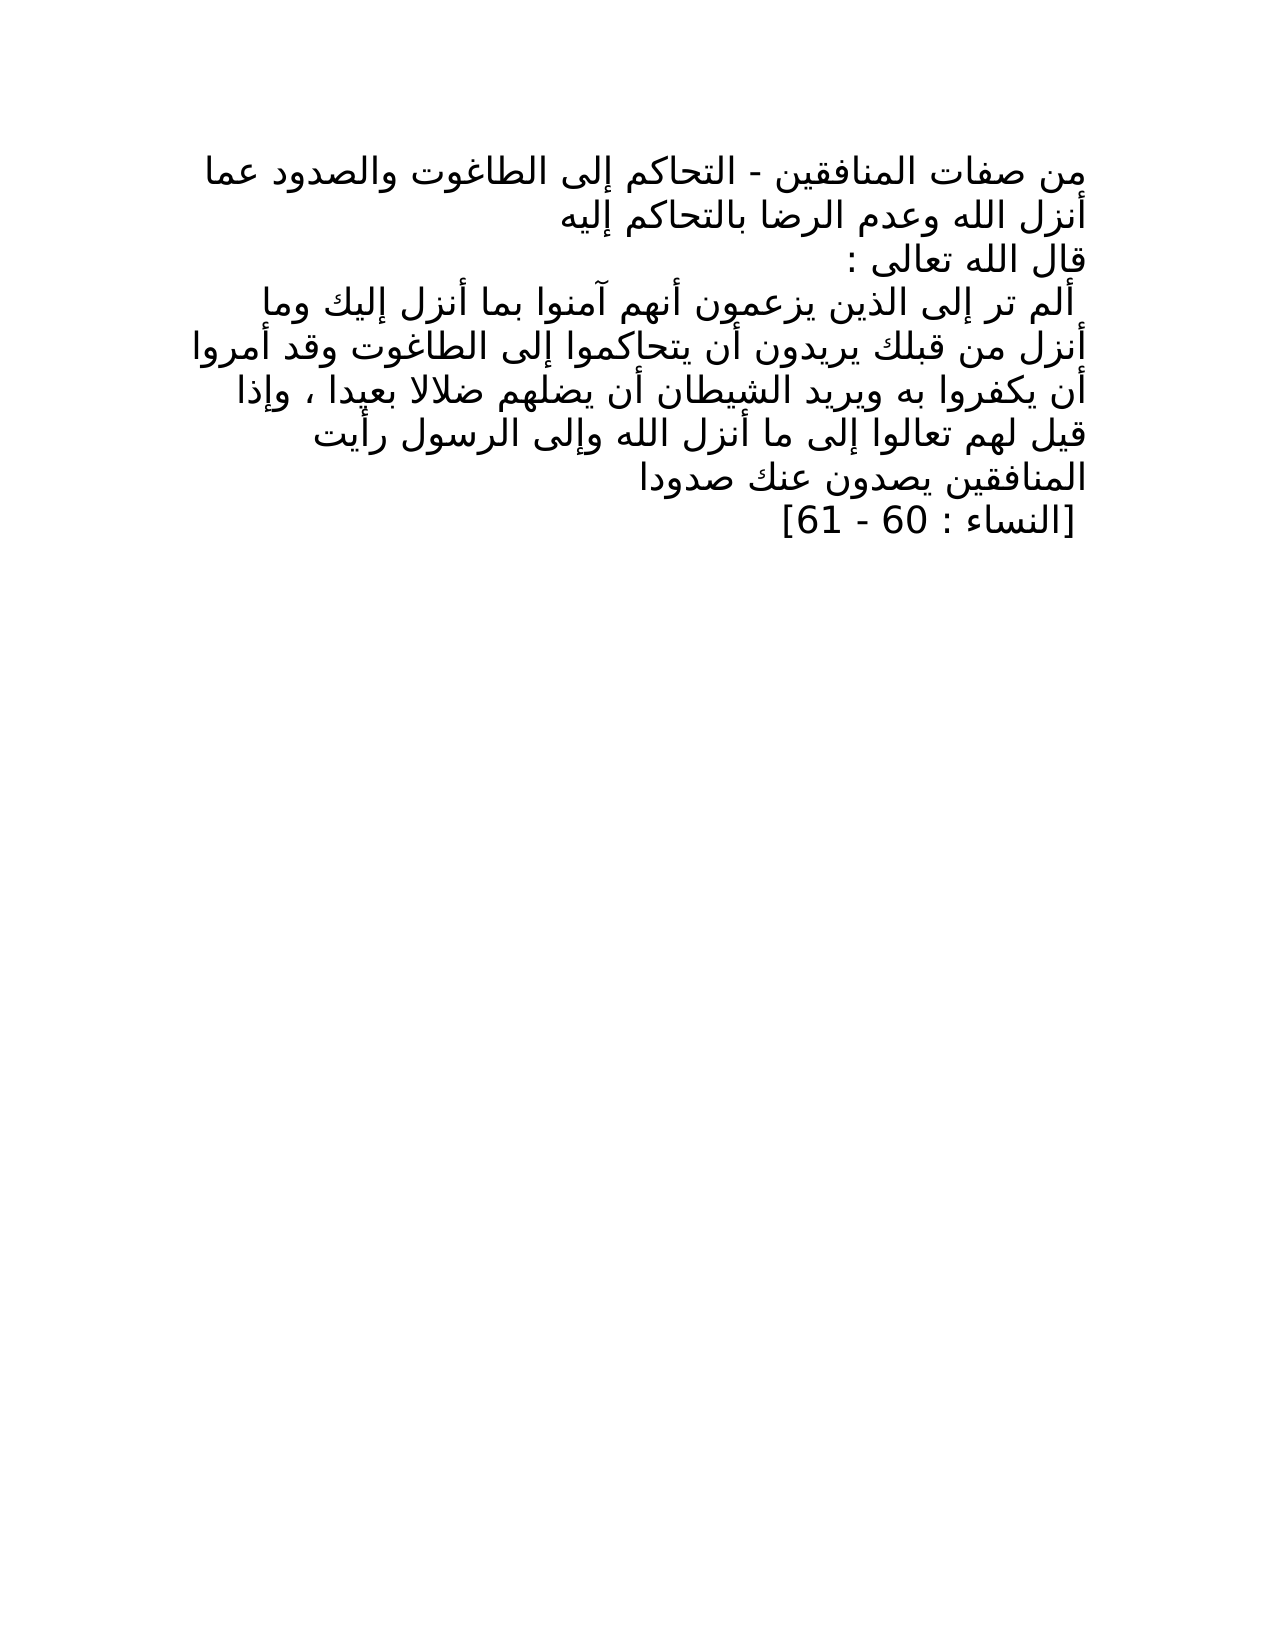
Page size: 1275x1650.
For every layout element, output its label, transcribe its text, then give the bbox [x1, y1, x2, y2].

text قال الله تعالى : [187, 237, 1087, 281]
text ألم تر إلى الذين يزعمون أنهم آمنوا بما أنزل إليك وما أنزل من قبلك يريدون أن يتحاكموا إلى الطاغوت وقد أمروا أن يكفروا به ويريد الشيطان أن يضلهم ضلالا بعيدا ، وإذا قيل لهم تعالوا إلى ما أنزل الله وإلى الرسول رأيت المنافقين يصدون عنك صدودا [187, 281, 1087, 499]
text من صفات المنافقين - التحاكم إلى الطاغوت والصدود عما أنزل الله وعدم الرضا بالتحاكم إليه [187, 150, 1087, 237]
text [النساء : 60 - 61] [187, 499, 1087, 543]
